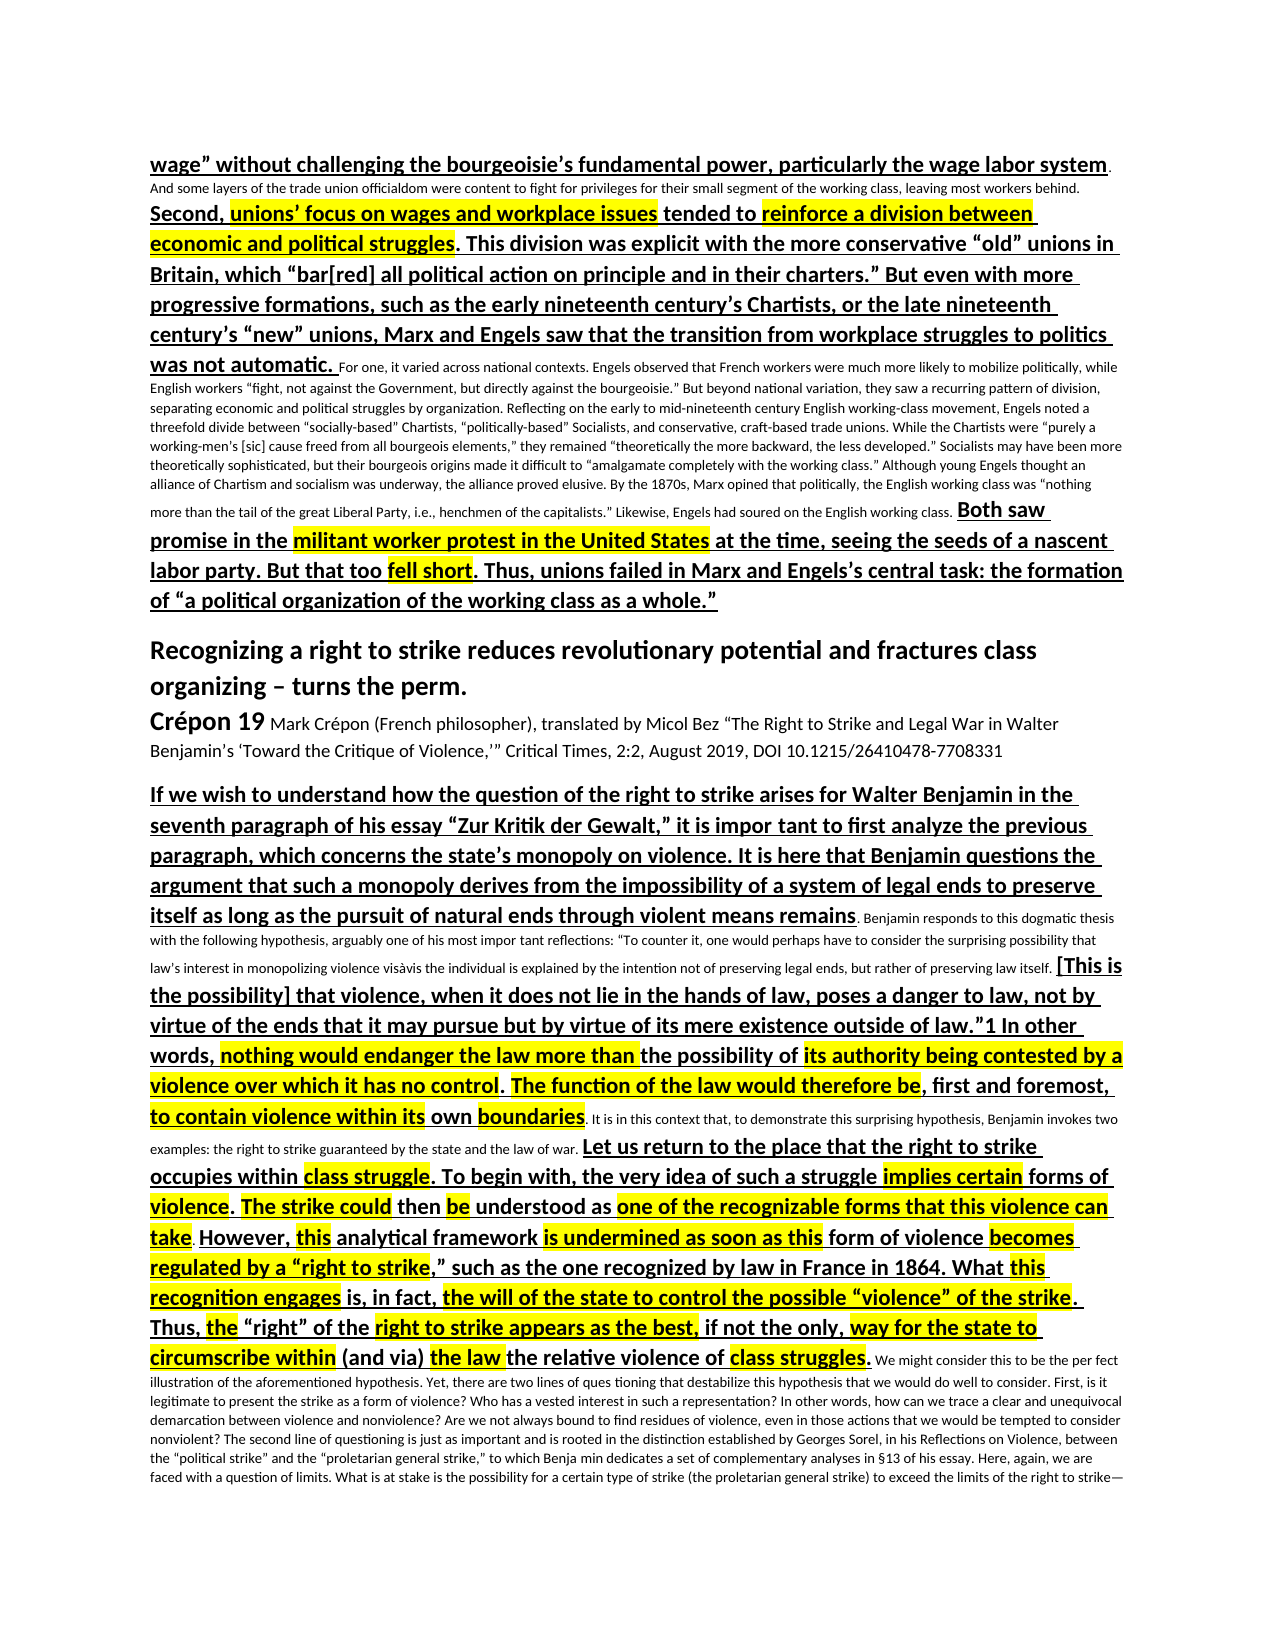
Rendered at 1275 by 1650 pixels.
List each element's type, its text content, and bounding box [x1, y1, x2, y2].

text Crépon 19 Mark Crépon (French philosopher), translated by Micol Bez “The Right to Strike and Legal War in Walter Benjamin’s ‘Toward the Critique of Violence,’” Critical Times, 2:2, August 2019, DOI 10.1215/26410478-7708331 [150, 704, 1125, 762]
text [150, 150, 1125, 614]
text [150, 781, 1125, 1486]
subtitle Recognizing a right to strike reduces revolutionary potential and fractures class organizing – turns the perm. [150, 633, 1125, 702]
